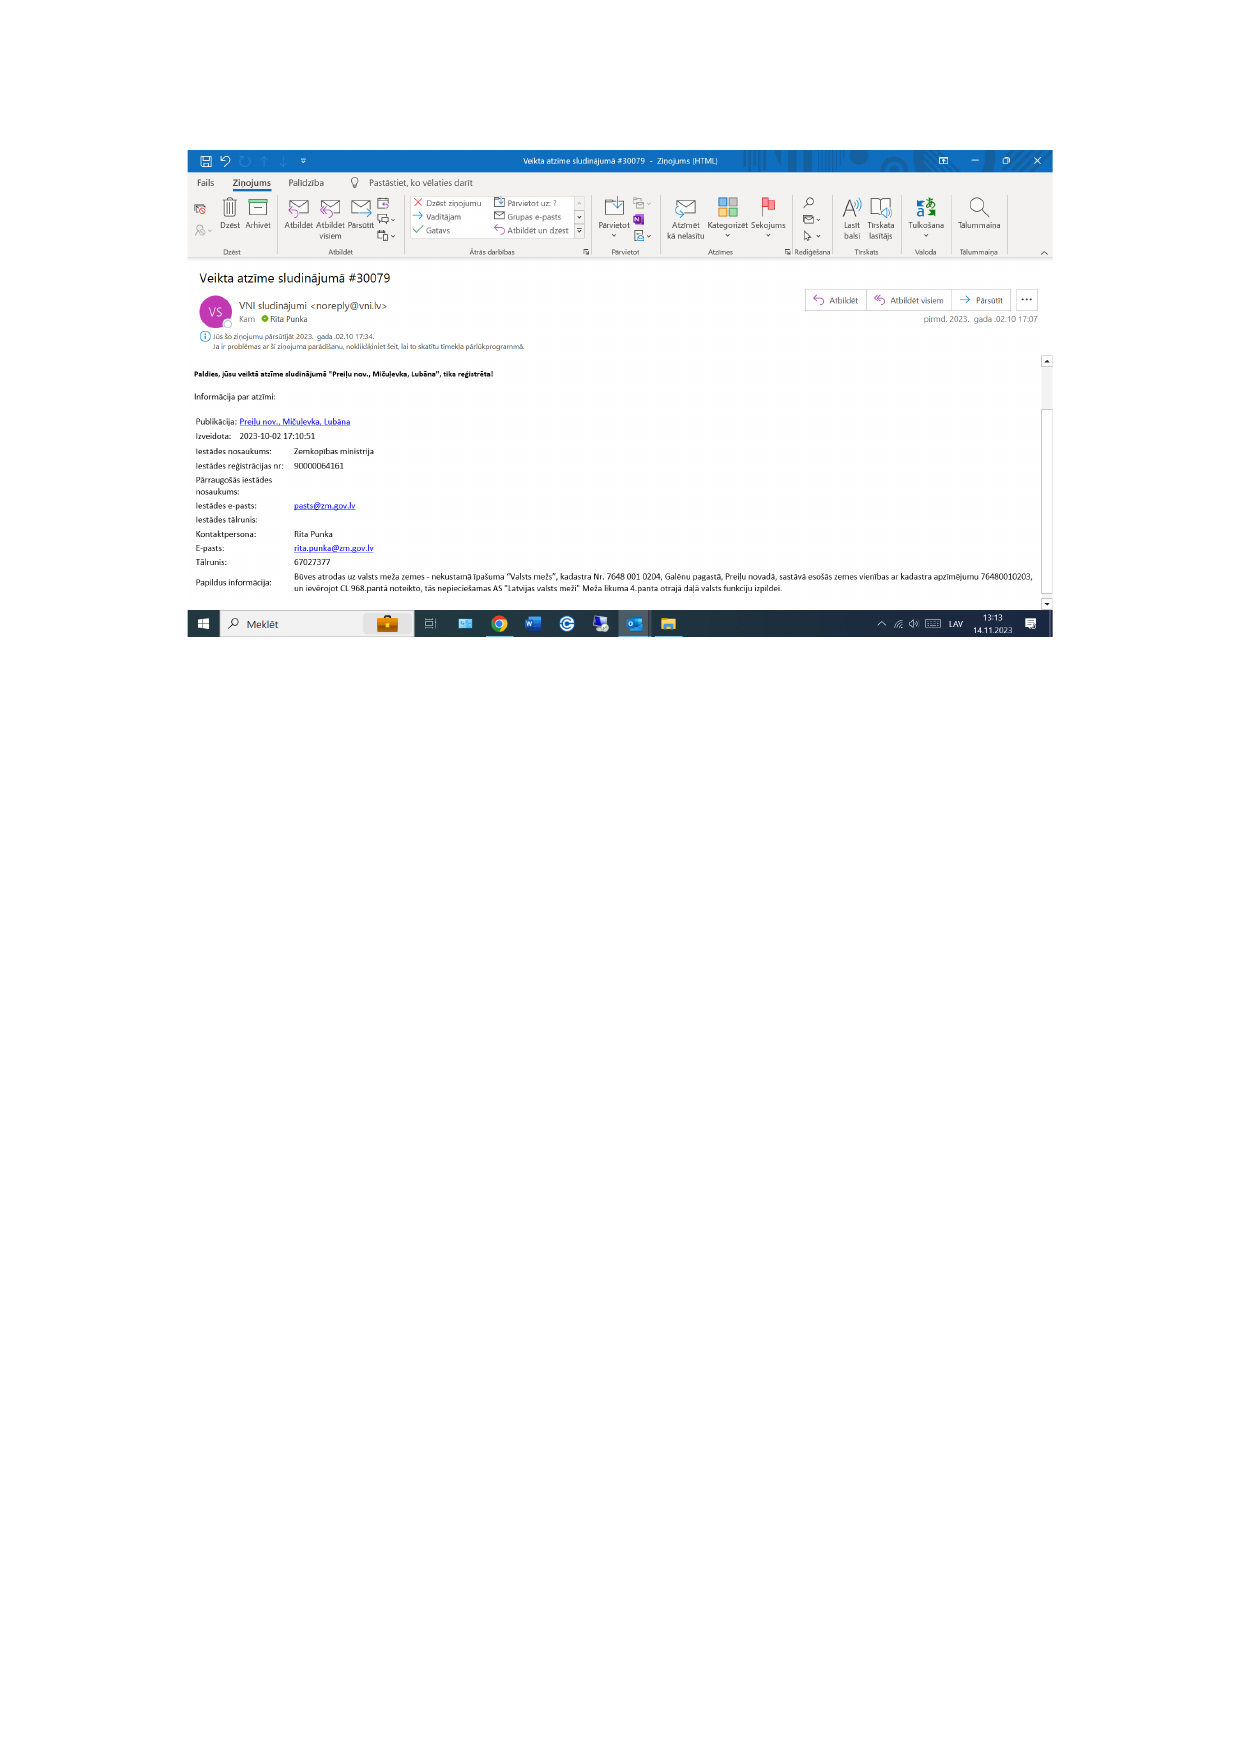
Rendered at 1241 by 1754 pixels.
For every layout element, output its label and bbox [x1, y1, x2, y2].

picture [187, 150, 1053, 637]
